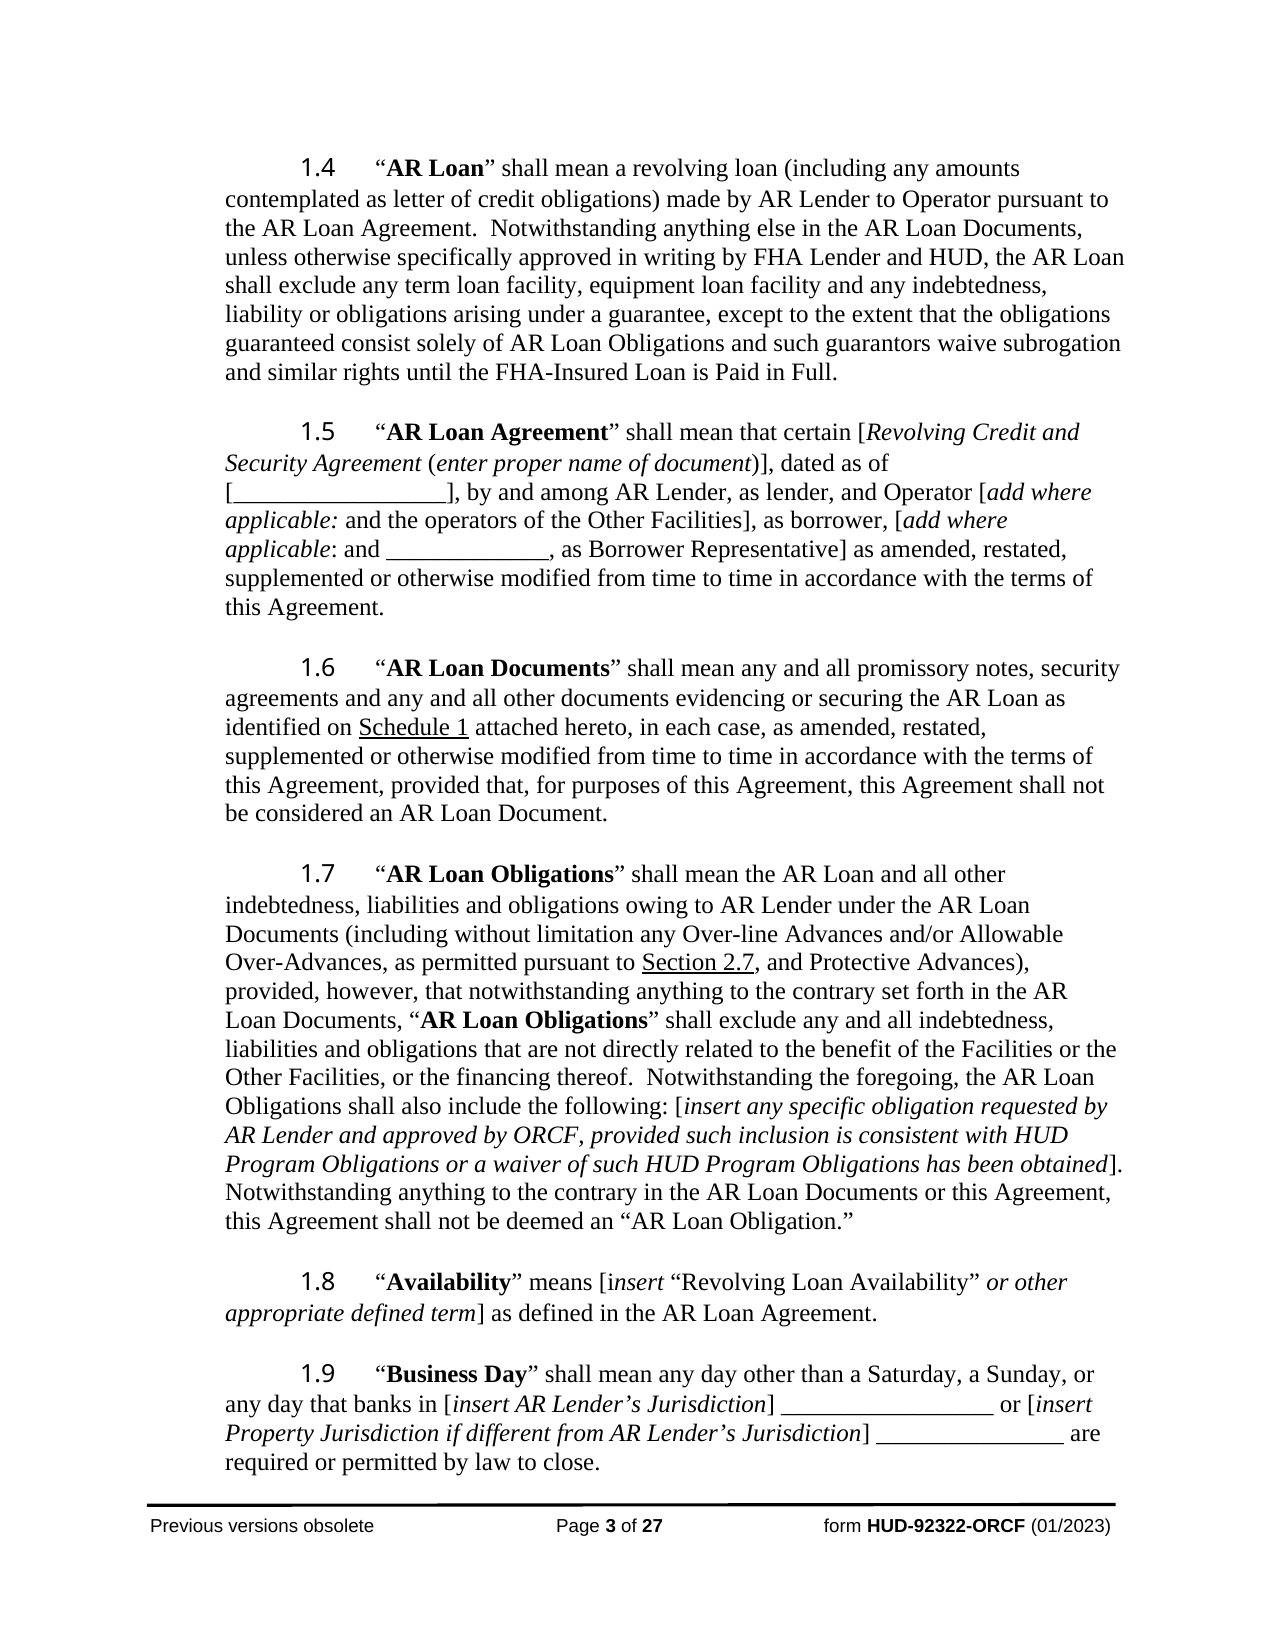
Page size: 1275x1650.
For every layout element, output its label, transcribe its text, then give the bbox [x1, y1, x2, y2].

subtitle “Business Day” shall mean any day other than a Saturday, a Sunday, or any day that banks in [insert AR Lender’s Jurisdiction] _________________ or [insert Property Jurisdiction if different from AR Lender’s Jurisdiction] _______________ are required or permitted by law to close. [225, 1355, 1125, 1476]
subtitle “AR Loan Documents” shall mean any and all promissory notes, security agreements and any and all other documents evidencing or securing the AR Loan as identified on Schedule 1 attached hereto, in each case, as amended, restated, supplemented or otherwise modified from time to time in accordance with the terms of this Agreement, provided that, for purposes of this Agreement, this Agreement shall not be considered an AR Loan Document. [225, 649, 1125, 827]
subtitle “AR Loan Agreement” shall mean that certain [Revolving Credit and Security Agreement (enter proper name of document)], dated as of [_________________], by and among AR Lender, as lender, and Operator [add where applicable: and the operators of the Other Facilities], as borrower, [add where applicable: and _____________, as Borrower Representative] as amended, restated, supplemented or otherwise modified from time to time in accordance with the terms of this Agreement. [225, 414, 1125, 621]
subtitle “Availability” means [insert “Revolving Loan Availability” or other appropriate defined term] as defined in the AR Loan Agreement. [225, 1264, 1125, 1327]
subtitle “AR Loan Obligations” shall mean the AR Loan and all other indebtedness, liabilities and obligations owing to AR Lender under the AR Loan Documents (including without limitation any Over-line Advances and/or Allowable Over-Advances, as permitted pursuant to Section 2.7, and Protective Advances), provided, however, that notwithstanding anything to the contrary set forth in the AR Loan Documents, “AR Loan Obligations” shall exclude any and all indebtedness, liabilities and obligations that are not directly related to the benefit of the Facilities or the Other Facilities, or the financing thereof. Notwithstanding the foregoing, the AR Loan Obligations shall also include the following: [insert any specific obligation requested by AR Lender and approved by ORCF, provided such inclusion is consistent with HUD Program Obligations or a waiver of such HUD Program Obligations has been obtained]. Notwithstanding anything to the contrary in the AR Loan Documents or this Agreement, this Agreement shall not be deemed an “AR Loan Obligation.” [225, 856, 1125, 1235]
subtitle “AR Loan” shall mean a revolving loan (including any amounts contemplated as letter of credit obligations) made by AR Lender to Operator pursuant to the AR Loan Agreement. Notwithstanding anything else in the AR Loan Documents, unless otherwise specifically approved in writing by FHA Lender and HUD, the AR Loan shall exclude any term loan facility, equipment loan facility and any indebtedness, liability or obligations arising under a guarantee, except to the extent that the obligations guaranteed consist solely of AR Loan Obligations and such guarantors waive subrogation and similar rights until the FHA-Insured Loan is Paid in Full. [225, 150, 1125, 385]
